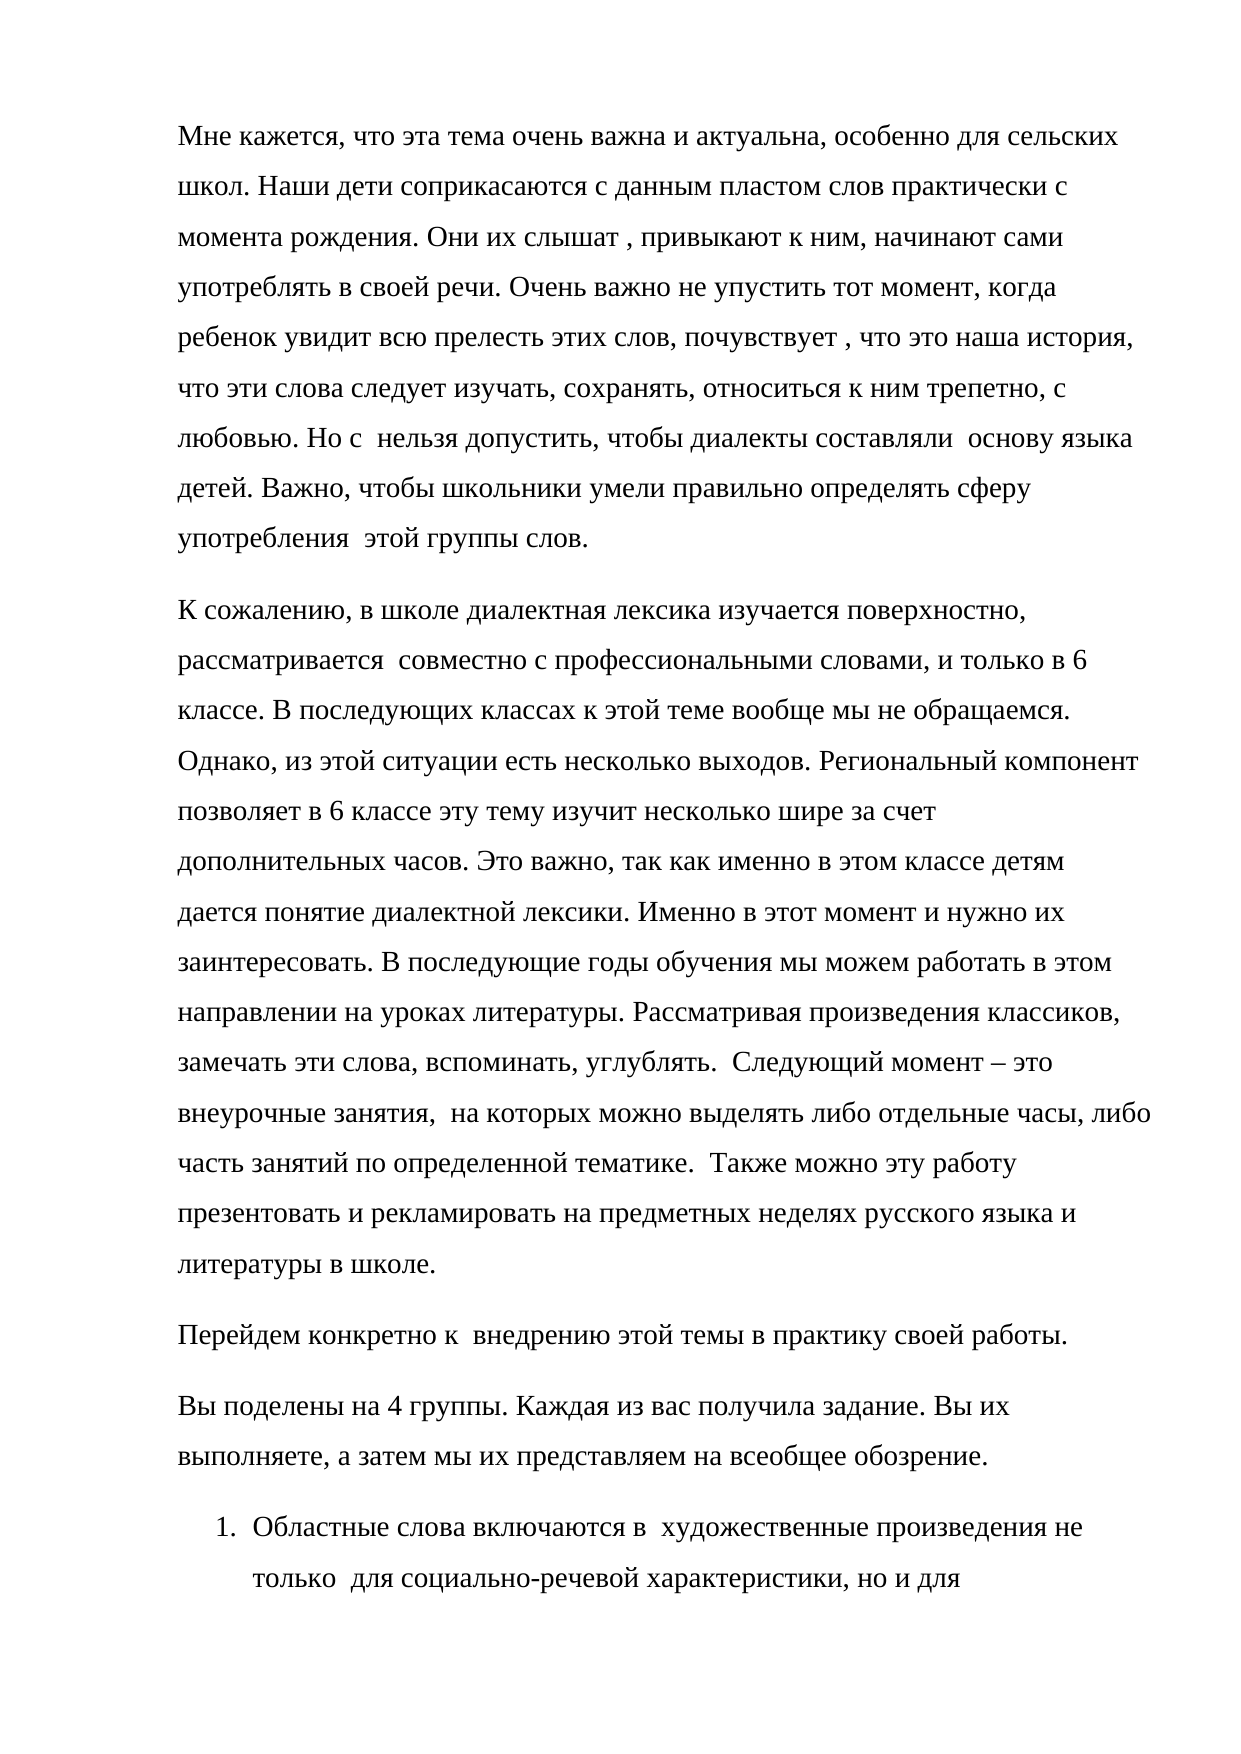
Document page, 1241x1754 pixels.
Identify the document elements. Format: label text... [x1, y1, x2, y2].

text К сожалению, в школе диалектная лексика изучается поверхностно, рассматривается совместно с профессиональными словами, и только в 6 классе. В последующих классах к этой теме вообще мы не обращаемся. Однако, из этой ситуации есть несколько выходов. Региональный компонент позволяет в 6 классе эту тему изучит несколько шире за счет дополнительных часов. Это важно, так как именно в этом классе детям дается понятие диалектной лексики. Именно в этот момент и нужно их заинтересовать. В последующие годы обучения мы можем работать в этом направлении на уроках литературы. Рассматривая произведения классиков, замечать эти слова, вспоминать, углублять. Следующий момент – это внеурочные занятия, на которых можно выделять либо отдельные часы, либо часть занятий по определенной тематике. Также можно эту работу презентовать и рекламировать на предметных неделях русского языка и литературы в школе. [177, 592, 1152, 1279]
text Мне кажется, что эта тема очень важна и актуальна, особенно для сельских школ. Наши дети соприкасаются с данным пластом слов практически с момента рождения. Они их слышат , привыкают к ним, начинают сами употреблять в своей речи. Очень важно не упустить тот момент, когда ребенок увидит всю прелесть этих слов, почувствует , что это наша история, что эти слова следует изучать, сохранять, относиться к ним трепетно, с любовью. Но с нельзя допустить, чтобы диалекты составляли основу языка детей. Важно, чтобы школьники умели правильно определять сферу употребления этой группы слов. [177, 118, 1152, 554]
text Перейдем конкретно к внедрению этой темы в практику своей работы. [177, 1317, 1152, 1351]
text Вы поделены на 4 группы. Каждая из вас получила задание. Вы их выполняете, а затем мы их представляем на всеобщее обозрение. [177, 1388, 1152, 1472]
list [215, 1509, 1152, 1593]
